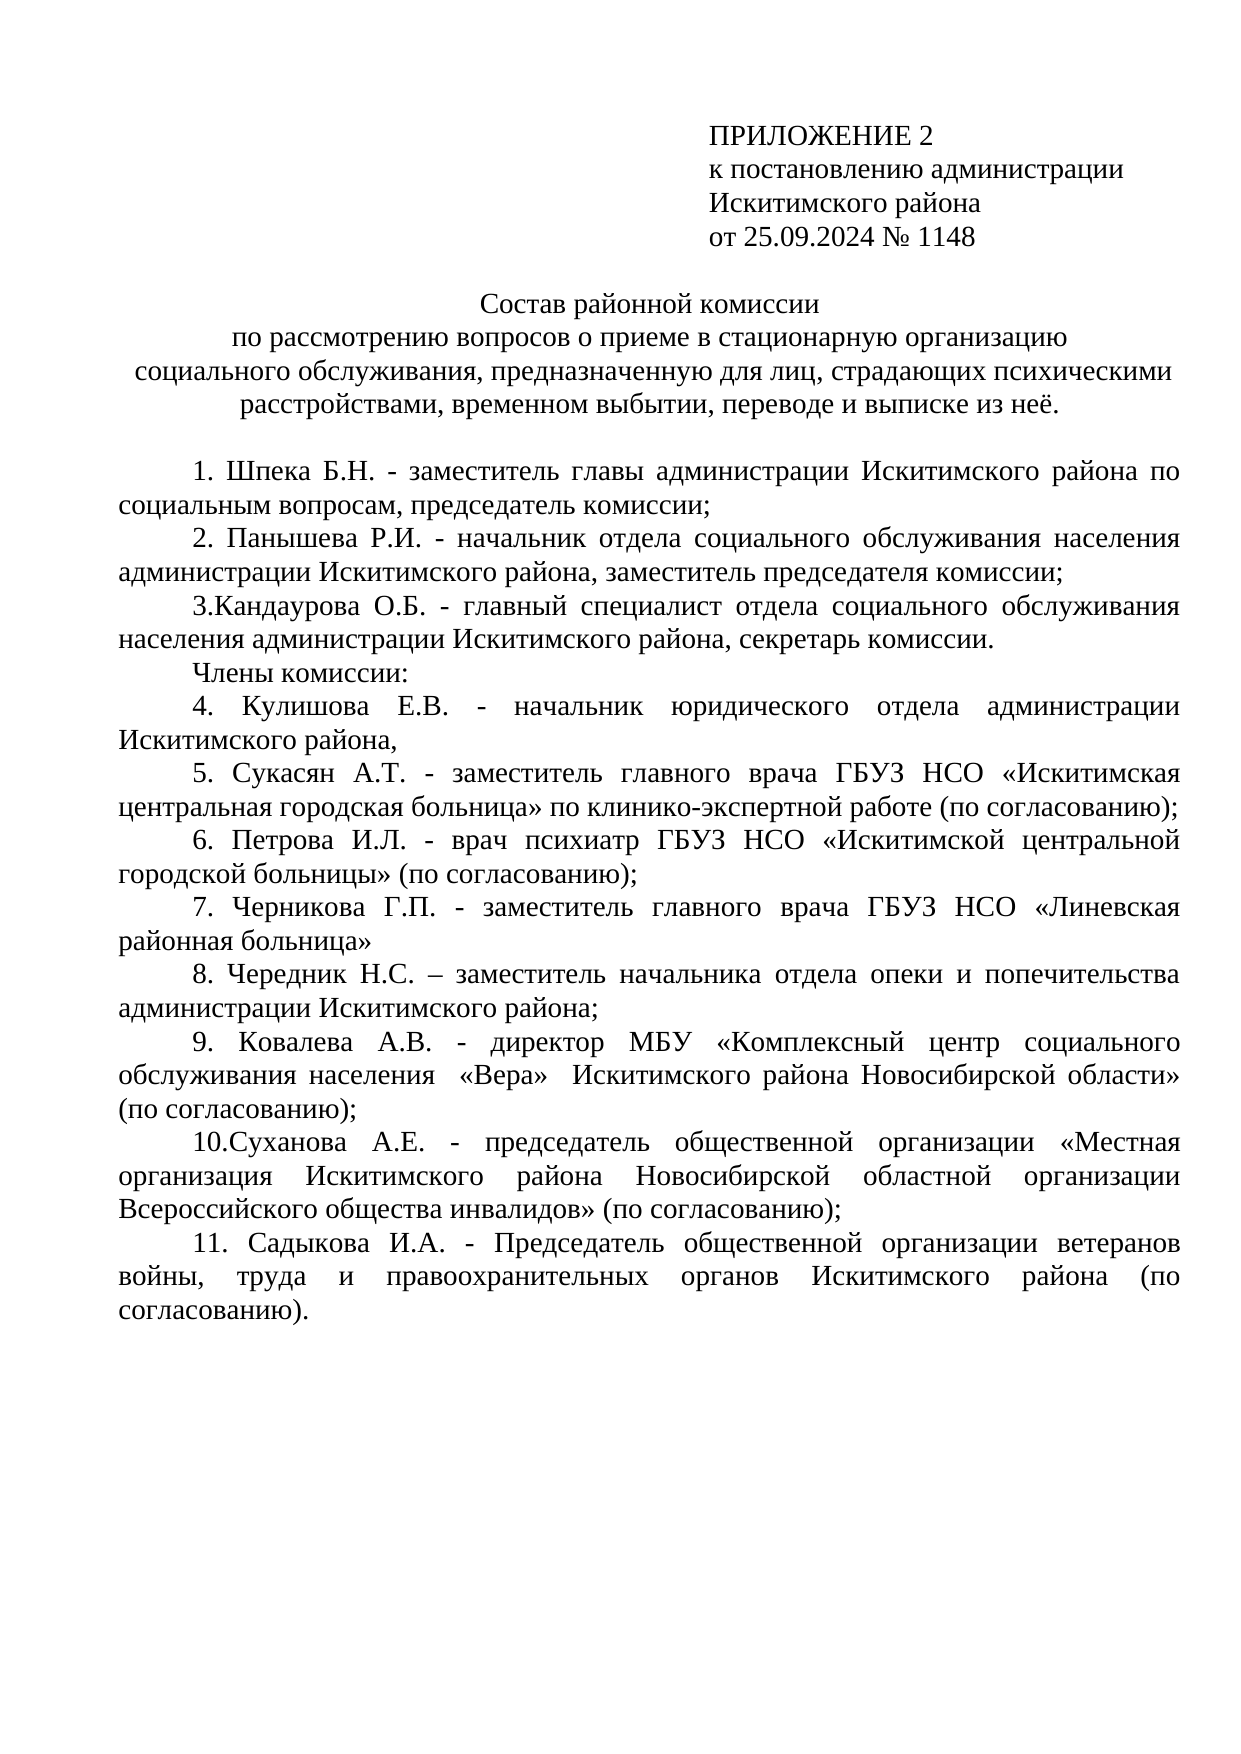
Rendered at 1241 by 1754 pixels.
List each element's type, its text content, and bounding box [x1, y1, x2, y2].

title 2. Панышева Р.И. - начальник отдела социального обслуживания населения администрации Искитимского района, заместитель председателя комиссии; [118, 521, 1181, 588]
title 5. Сукасян А.Т. - заместитель главного врача ГБУЗ НСО «Искитимская центральная городская больница» по клинико-экспертной работе (по согласованию); [118, 755, 1181, 822]
text 11. Садыкова И.А. - Председатель общественной организации ветеранов войны, труда и правоохранительных органов Искитимского района (по согласованию). [118, 1225, 1181, 1326]
text по рассмотрению вопросов о приеме в стационарную организацию [118, 319, 1181, 353]
title 1. Шпека Б.Н. - заместитель главы администрации Искитимского района по социальным вопросам, председатель комиссии; [118, 453, 1181, 521]
title 3.Кандаурова О.Б. - главный специалист отдела социального обслуживания населения администрации Искитимского района, секретарь комиссии. [118, 588, 1181, 655]
title от 25.09.2024 № 1148 [118, 219, 1181, 252]
title 6. Петрова И.Л. - врач психиатр ГБУЗ НСО «Искитимской центральной городской больницы» (по согласованию); [118, 822, 1181, 889]
text Состав районной комиссии [118, 286, 1181, 319]
title 4. Кулишова Е.В. - начальник юридического отдела администрации Искитимского района, [118, 688, 1181, 755]
title Члены комиссии: [118, 655, 1181, 688]
title 7. Черникова Г.П. - заместитель главного врача ГБУЗ НСО «Линевская районная больница» [118, 889, 1181, 957]
title 8. Чередник Н.С. – заместитель начальника отдела опеки и попечительства администрации Искитимского района; [118, 957, 1181, 1024]
text ПРИЛОЖЕНИЕ 2 [118, 118, 1181, 152]
text к постановлению администрации Искитимского района [709, 152, 1181, 219]
text социального обслуживания, предназначенную для лиц, страдающих психическими расстройствами, временном выбытии, переводе и выписке из неё. [118, 353, 1181, 420]
title 9. Ковалева А.В. - директор МБУ «Комплексный центр социального обслуживания населения «Вера» Искитимского района Новосибирской области» (по согласованию); [118, 1024, 1181, 1124]
text 10.Суханова А.Е. - председатель общественной организации «Местная организация Искитимского района Новосибирской областной организации Всероссийского общества инвалидов» (по согласованию); [118, 1124, 1181, 1225]
